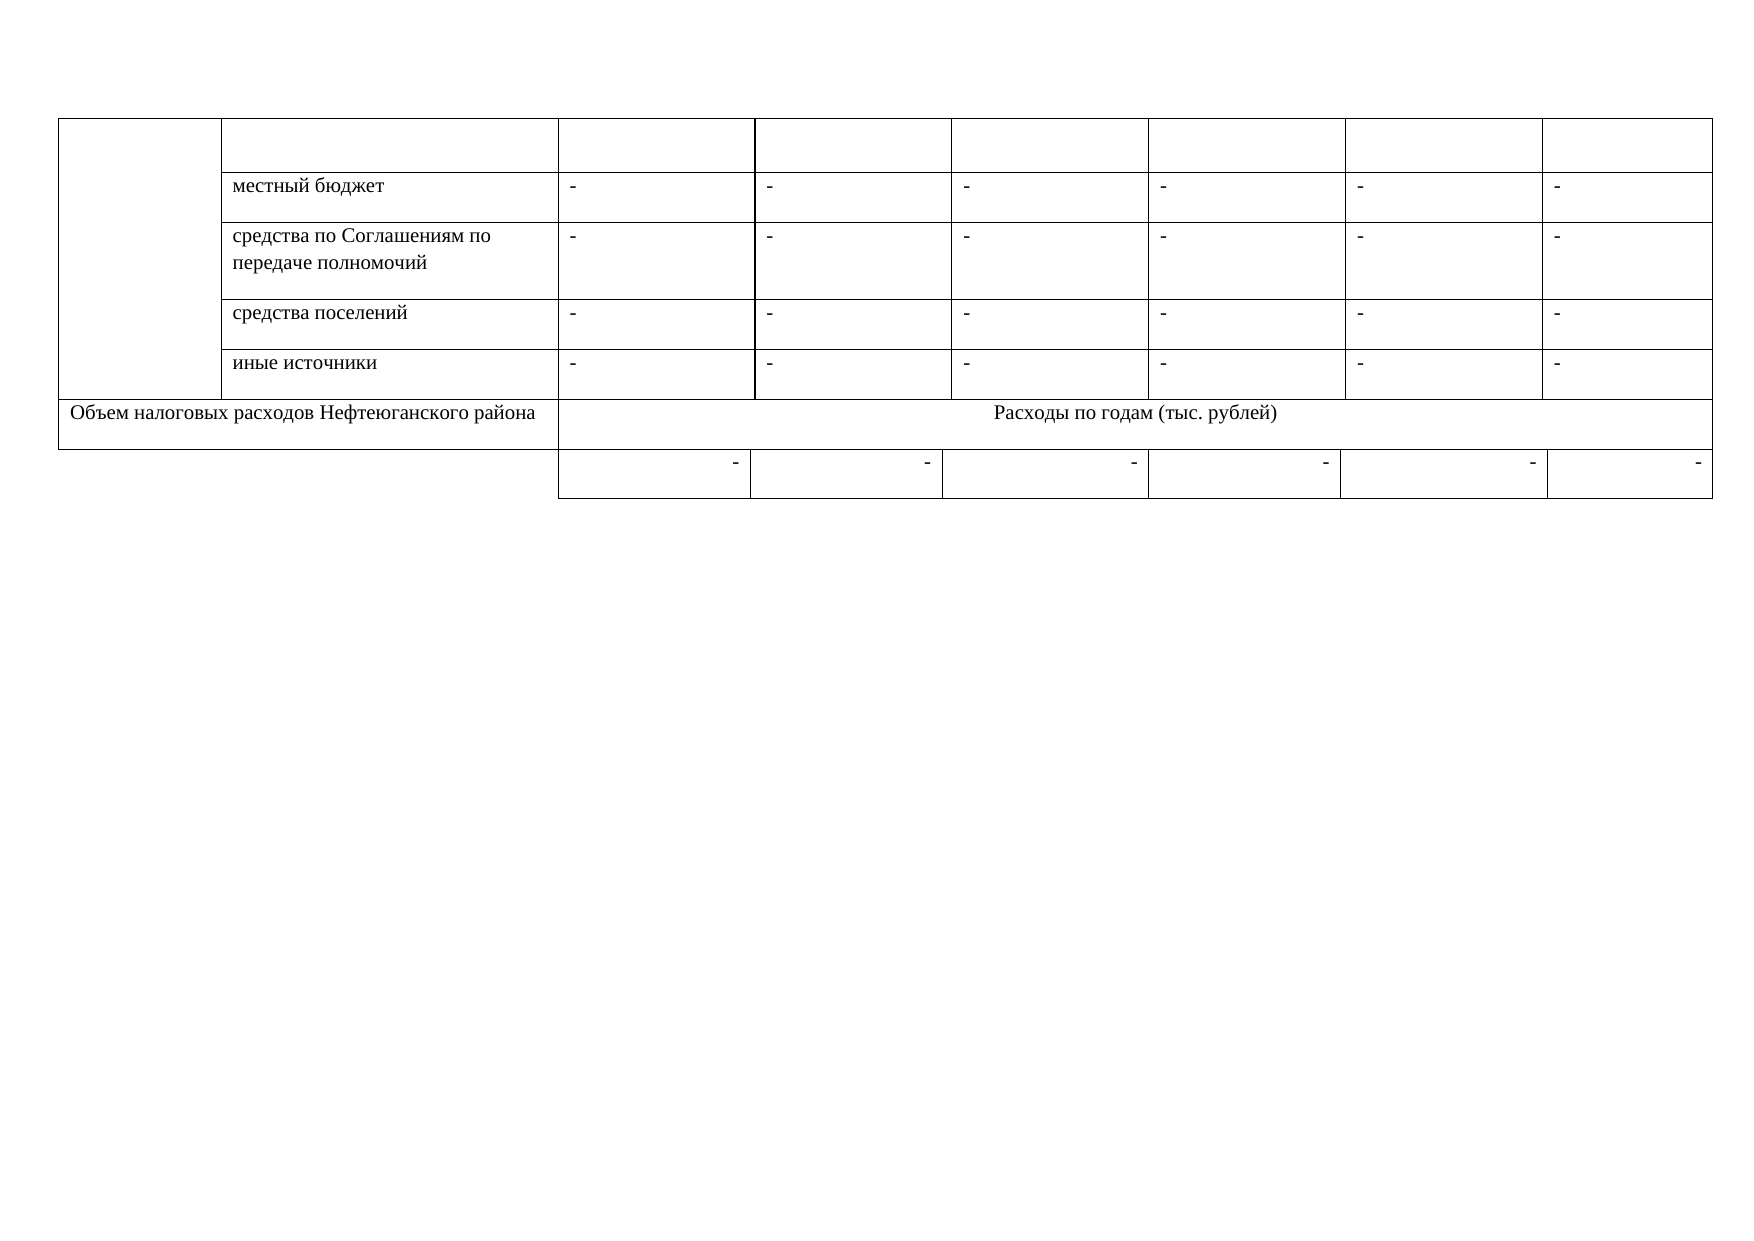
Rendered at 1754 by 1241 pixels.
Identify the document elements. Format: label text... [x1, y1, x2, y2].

table_cell - [1149, 300, 1345, 349]
table_cell - [1346, 350, 1542, 399]
table_cell - [952, 350, 1148, 399]
table_cell - [1543, 300, 1712, 349]
table_cell - [1346, 300, 1542, 349]
table_cell - [1149, 350, 1345, 399]
table_cell - [559, 300, 754, 349]
table_cell - [559, 119, 754, 172]
table_cell - [1543, 223, 1712, 299]
table_cell - [756, 119, 951, 172]
table_cell - [756, 300, 951, 349]
table_cell - [1149, 223, 1345, 299]
table_cell - [952, 223, 1148, 299]
table_cell иные источники [222, 350, 558, 399]
table_cell - [1149, 173, 1345, 222]
table_cell - [1543, 350, 1712, 399]
table_cell - [559, 173, 754, 222]
table_cell - [952, 173, 1148, 222]
table_cell - [1346, 223, 1542, 299]
table_cell - [756, 223, 951, 299]
table_cell - [952, 300, 1148, 349]
table_cell - [1149, 450, 1340, 498]
table_cell Расходы по годам (тыс. рублей) [559, 400, 1712, 448]
table_cell - [559, 350, 754, 399]
table_cell местный бюджет [222, 173, 558, 222]
table_cell - [559, 223, 754, 299]
table_cell - [756, 350, 951, 399]
table_cell - [1543, 119, 1712, 172]
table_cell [222, 119, 558, 172]
table_cell - [1548, 450, 1712, 498]
table_cell - [1346, 173, 1542, 222]
table_cell - [943, 450, 1148, 498]
table_cell средства поселений [222, 300, 558, 349]
table_cell - [751, 450, 942, 498]
table_cell - [559, 450, 750, 498]
table_cell - [756, 173, 951, 222]
table_cell - [1149, 119, 1345, 172]
table_cell - [952, 119, 1148, 172]
table_cell - [1543, 173, 1712, 222]
table_cell - [1346, 119, 1542, 172]
table_cell - [1341, 450, 1547, 498]
table_cell средства по Соглашениям по передаче полномочий [222, 223, 558, 299]
table_cell Объем налоговых расходов Нефтеюганского района [59, 400, 558, 448]
